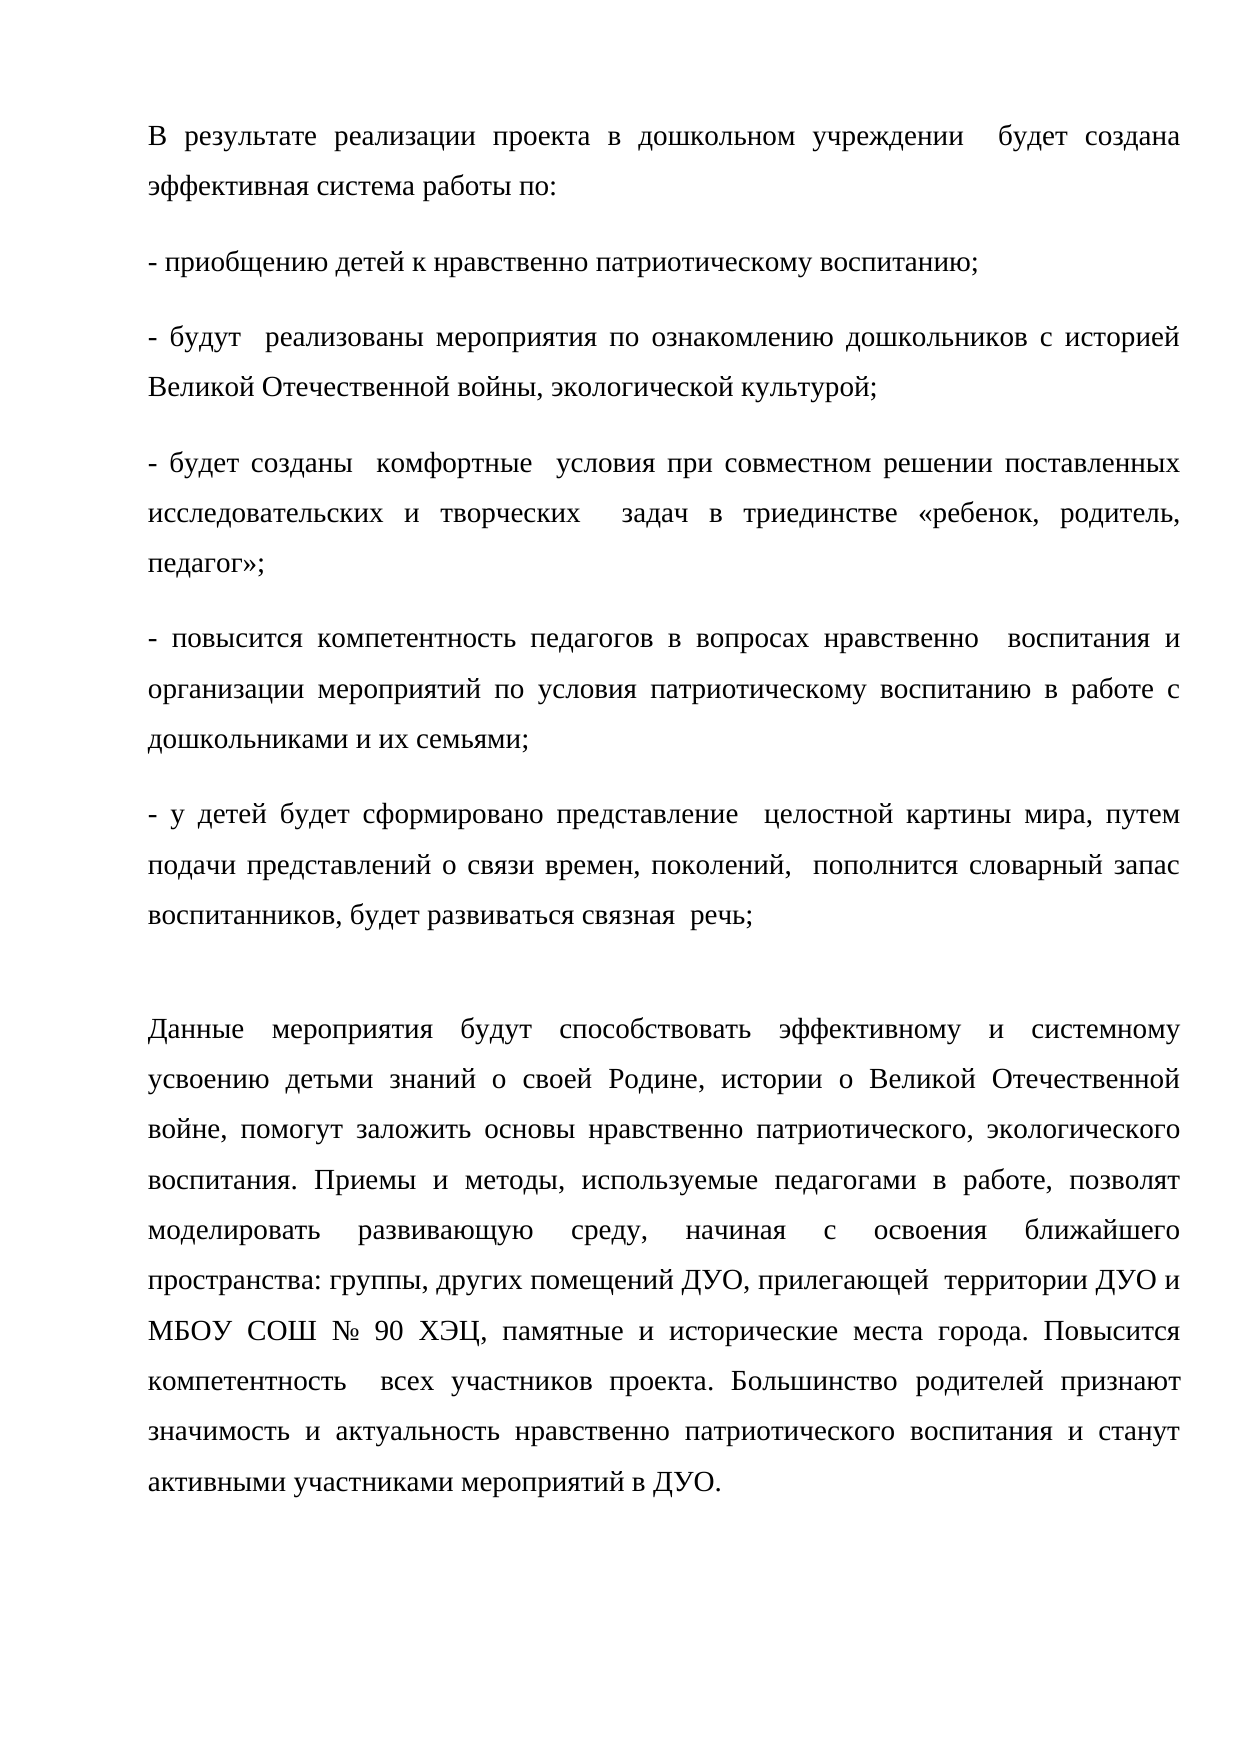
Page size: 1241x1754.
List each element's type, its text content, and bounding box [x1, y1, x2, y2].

text Данные мероприятия будут способствовать эффективному и системному усвоению детьми знаний о своей Родине, истории о Великой Отечественной войне, помогут заложить основы нравственно патриотического, экологического воспитания. Приемы и методы, используемые педагогами в работе, позволят моделировать развивающую среду, начиная с освоения ближайшего пространства: группы, других помещений ДУО, прилегающей территории ДУО и МБОУ СОШ № 90 ХЭЦ, памятные и исторические места города. Повысится компетентность всех участников проекта. Большинство родителей признают значимость и актуальность нравственно патриотического воспитания и станут активными участниками мероприятий в ДУО. [148, 1011, 1181, 1497]
text - будут реализованы мероприятия по ознакомлению дошкольников с историей Великой Отечественной войны, экологической культурой; [148, 319, 1181, 403]
text - будет созданы комфортные условия при совместном решении поставленных исследовательских и творческих задач в триединстве «ребенок, родитель, педагог»; [148, 445, 1181, 579]
text - повысится компетентность педагогов в вопросах нравственно воспитания и организации мероприятий по условия патриотическому воспитанию в работе с дошкольниками и их семьями; [148, 621, 1181, 755]
text - приобщению детей к нравственно патриотическому воспитанию; [148, 244, 1181, 277]
text В результате реализации проекта в дошкольном учреждении будет создана эффективная система работы по: [148, 118, 1181, 202]
text - у детей будет сформировано представление целостной картины мира, путем подачи представлений о связи времен, поколений, пополнится словарный запас воспитанников, будет развиваться связная речь; [148, 797, 1181, 931]
